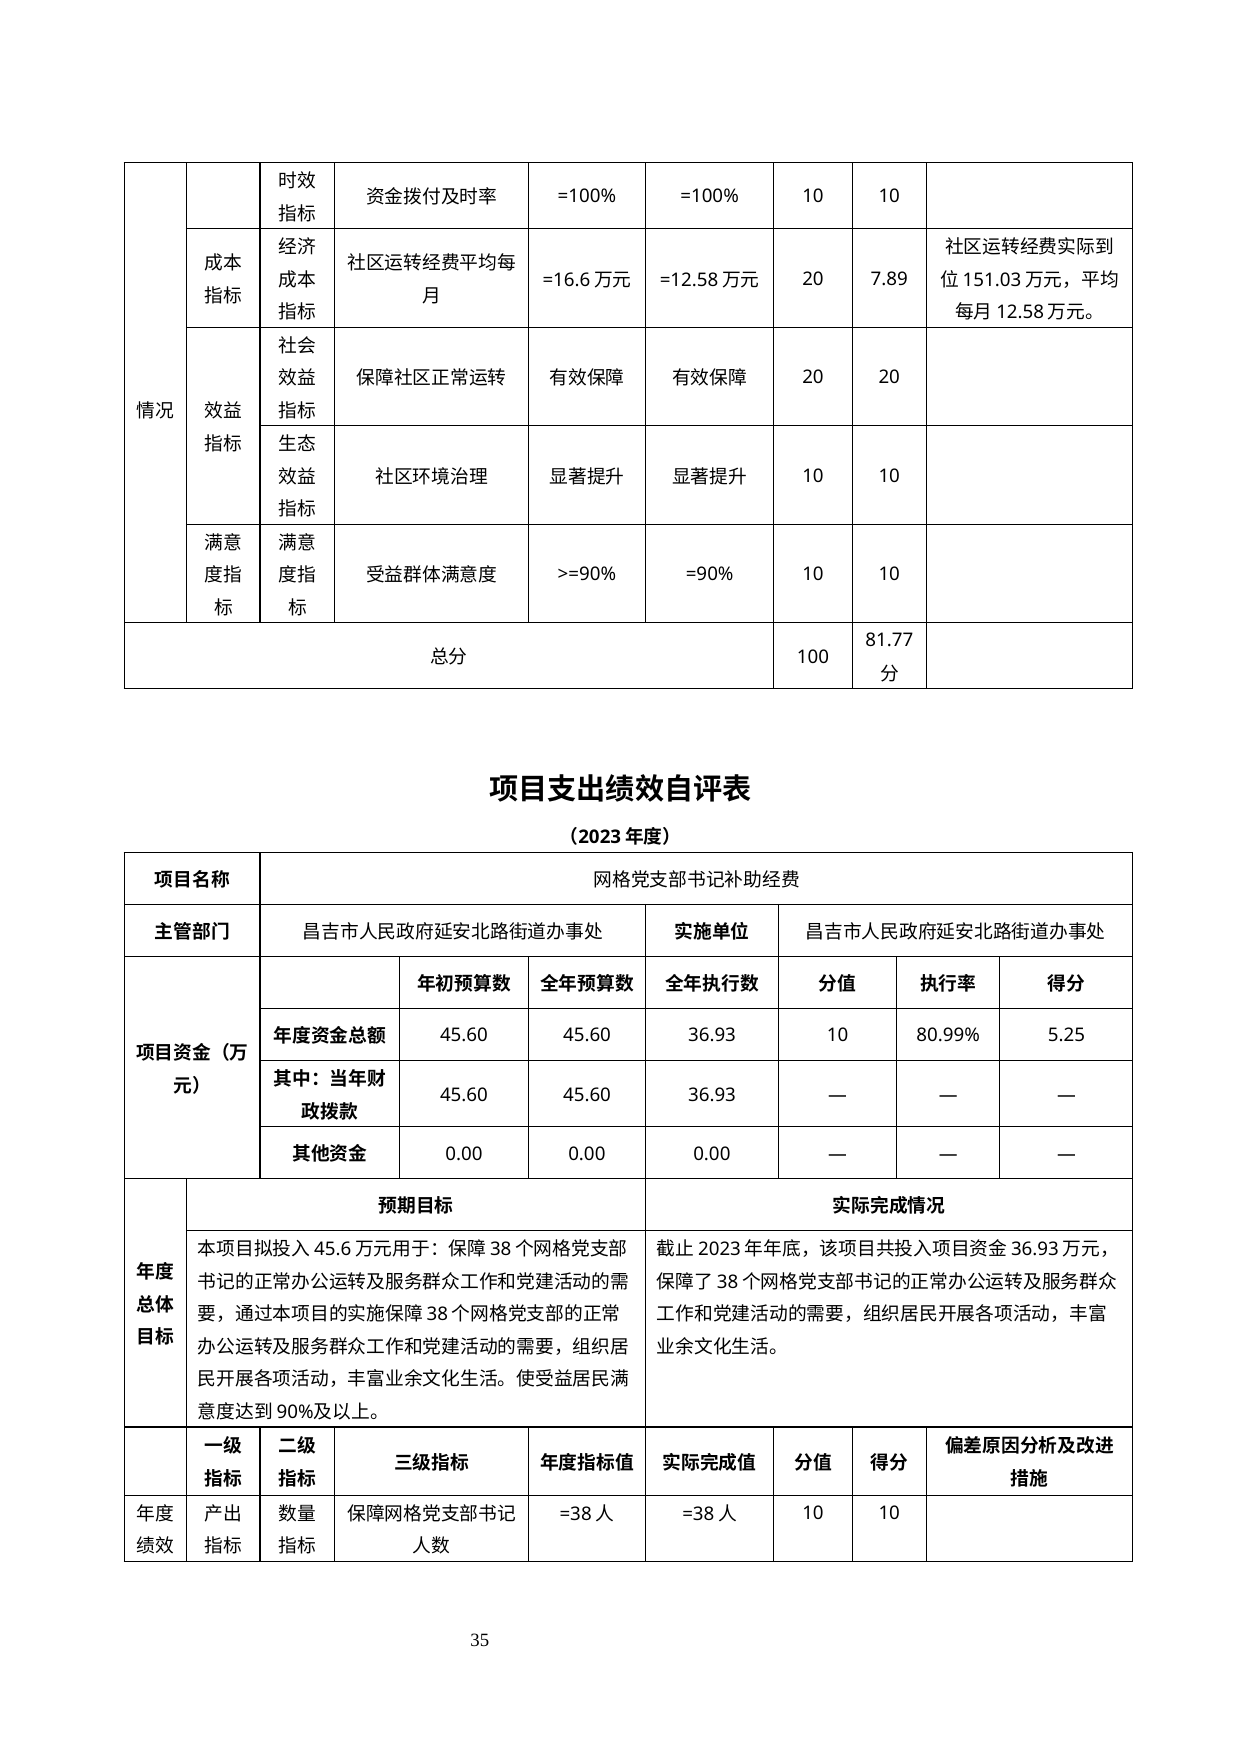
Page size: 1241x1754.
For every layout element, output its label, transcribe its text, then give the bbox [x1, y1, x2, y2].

table_cell 有效保障 [646, 328, 773, 425]
table_cell =90% [646, 525, 773, 622]
table_cell 时效指标 [261, 163, 334, 228]
table_cell 81.77分 [853, 623, 926, 688]
table_cell =12.58万元 [646, 229, 773, 327]
table_cell 10 [853, 426, 926, 524]
table_cell — [779, 1127, 896, 1178]
table_cell 社区运转经费实际到位151.03万元，平均每月12.58万元。 [927, 229, 1132, 327]
table_cell 满意度指标 [187, 525, 259, 622]
table_cell =38人 [646, 1496, 773, 1561]
table_cell 其他资金 [261, 1127, 399, 1178]
table_cell 成本指标 [187, 229, 259, 327]
table_cell 预期目标 [187, 1179, 645, 1230]
table_cell =16.6万元 [529, 229, 645, 327]
table_cell 20 [774, 328, 852, 425]
table_cell 全年执行数 [646, 957, 778, 1008]
table_cell 36.93 [646, 1009, 778, 1060]
table_cell — [1000, 1061, 1132, 1126]
table_cell 10 [853, 1496, 926, 1561]
table_cell [125, 1428, 186, 1495]
table_cell 产出指标 [187, 1496, 259, 1561]
table_cell [927, 525, 1132, 622]
text （2023年度） [187, 819, 1053, 852]
table_cell 10 [774, 525, 852, 622]
table_cell 实际完成情况 [646, 1179, 1132, 1230]
table_cell 10 [774, 163, 852, 228]
table_cell 显著提升 [529, 426, 645, 524]
table_cell 分值 [779, 957, 896, 1008]
table_cell 项目资金（万元） [125, 957, 259, 1178]
table_cell 截止2023年年底，该项目共投入项目资金36.93万元，保障了38个网格党支部书记的正常办公运转及服务群众工作和党建活动的需要，组织居民开展各项活动，丰富业余文化生活。 [646, 1231, 1132, 1426]
table_cell 资金拨付及时率 [335, 163, 528, 228]
table_cell 0.00 [400, 1127, 528, 1178]
table_cell 36.93 [646, 1061, 778, 1126]
table_cell 得分 [853, 1428, 926, 1495]
table_cell 受益群体满意度 [335, 525, 528, 622]
table_cell =38人 [529, 1496, 645, 1561]
table_cell 10 [774, 1496, 852, 1561]
table_cell — [897, 1061, 999, 1126]
table_cell 45.60 [400, 1061, 528, 1126]
table_cell — [897, 1127, 999, 1178]
table_cell 其中：当年财政拨款 [261, 1061, 399, 1126]
table_cell 实际完成值 [646, 1428, 773, 1495]
table_cell 45.60 [529, 1009, 645, 1060]
table_cell — [779, 1061, 896, 1126]
table_cell 社区运转经费平均每月 [335, 229, 528, 327]
table_cell 满意度指标 [261, 525, 334, 622]
table_cell 经济成本指标 [261, 229, 334, 327]
table_cell 年度总体目标 [125, 1179, 186, 1426]
table_cell 一级指标 [187, 1428, 259, 1495]
table_cell [261, 957, 399, 1008]
table_cell 10 [774, 426, 852, 524]
table_cell 社区环境治理 [335, 426, 528, 524]
table_cell 5.25 [1000, 1009, 1132, 1060]
table_header 网格党支部书记补助经费 [261, 853, 1132, 904]
table_cell 45.60 [529, 1061, 645, 1126]
table_cell 数量指标 [261, 1496, 334, 1561]
table_cell 偏差原因分析及改进措施 [927, 1428, 1132, 1495]
table_cell 45.60 [400, 1009, 528, 1060]
table_cell 社会效益指标 [261, 328, 334, 425]
table_cell 实施单位 [646, 905, 778, 956]
table_cell 10 [853, 525, 926, 622]
table_cell 年度绩效指标完成情况 [125, 1496, 186, 1561]
table_cell [927, 623, 1132, 688]
table_cell 全年预算数 [529, 957, 645, 1008]
table_cell 二级指标 [261, 1428, 334, 1495]
table_cell 10 [779, 1009, 896, 1060]
table_cell 总分 [125, 623, 773, 688]
table_cell 效益指标 [187, 328, 259, 524]
table_cell 生态效益指标 [261, 426, 334, 524]
table_cell 执行率 [897, 957, 999, 1008]
table_cell 100 [774, 623, 852, 688]
table_cell 10 [853, 163, 926, 228]
table_cell 保障网格党支部书记人数 [335, 1496, 528, 1561]
table_cell 7.89 [853, 229, 926, 327]
table_cell 80.99% [897, 1009, 999, 1060]
table_cell [927, 163, 1132, 228]
table_cell [927, 426, 1132, 524]
table_cell [927, 1496, 1132, 1561]
table_cell >=90% [529, 525, 645, 622]
table_cell =100% [646, 163, 773, 228]
table_cell 分值 [774, 1428, 852, 1495]
table_cell 年度指标值 [529, 1428, 645, 1495]
table_cell 年度资金总额 [261, 1009, 399, 1060]
table_cell 昌吉市人民政府延安北路街道办事处 [261, 905, 645, 956]
table_cell 本项目拟投入45.6万元用于：保障38个网格党支部书记的正常办公运转及服务群众工作和党建活动的需要，通过本项目的实施保障38个网格党支部的正常办公运转及服务群众工作和党建活动的需要，组织居民开展各项活动，丰富业余文化生活。使受益居民满意度达到90%及以上。 [187, 1231, 645, 1426]
table_cell 有效保障 [529, 328, 645, 425]
table_header 项目名称 [125, 853, 259, 904]
table_cell =100% [529, 163, 645, 228]
table_cell 年初预算数 [400, 957, 528, 1008]
table_cell 显著提升 [646, 426, 773, 524]
table_cell 20 [774, 229, 852, 327]
table_cell 昌吉市人民政府延安北路街道办事处 [779, 905, 1132, 956]
table_cell — [1000, 1127, 1132, 1178]
table_cell 得分 [1000, 957, 1132, 1008]
table_cell 保障社区正常运转 [335, 328, 528, 425]
table_cell 20 [853, 328, 926, 425]
table_cell 三级指标 [335, 1428, 528, 1495]
table_cell 0.00 [646, 1127, 778, 1178]
table_cell 0.00 [529, 1127, 645, 1178]
table_cell [927, 328, 1132, 425]
text 项目支出绩效自评表 [187, 754, 1053, 819]
table_cell 主管部门 [125, 905, 259, 956]
